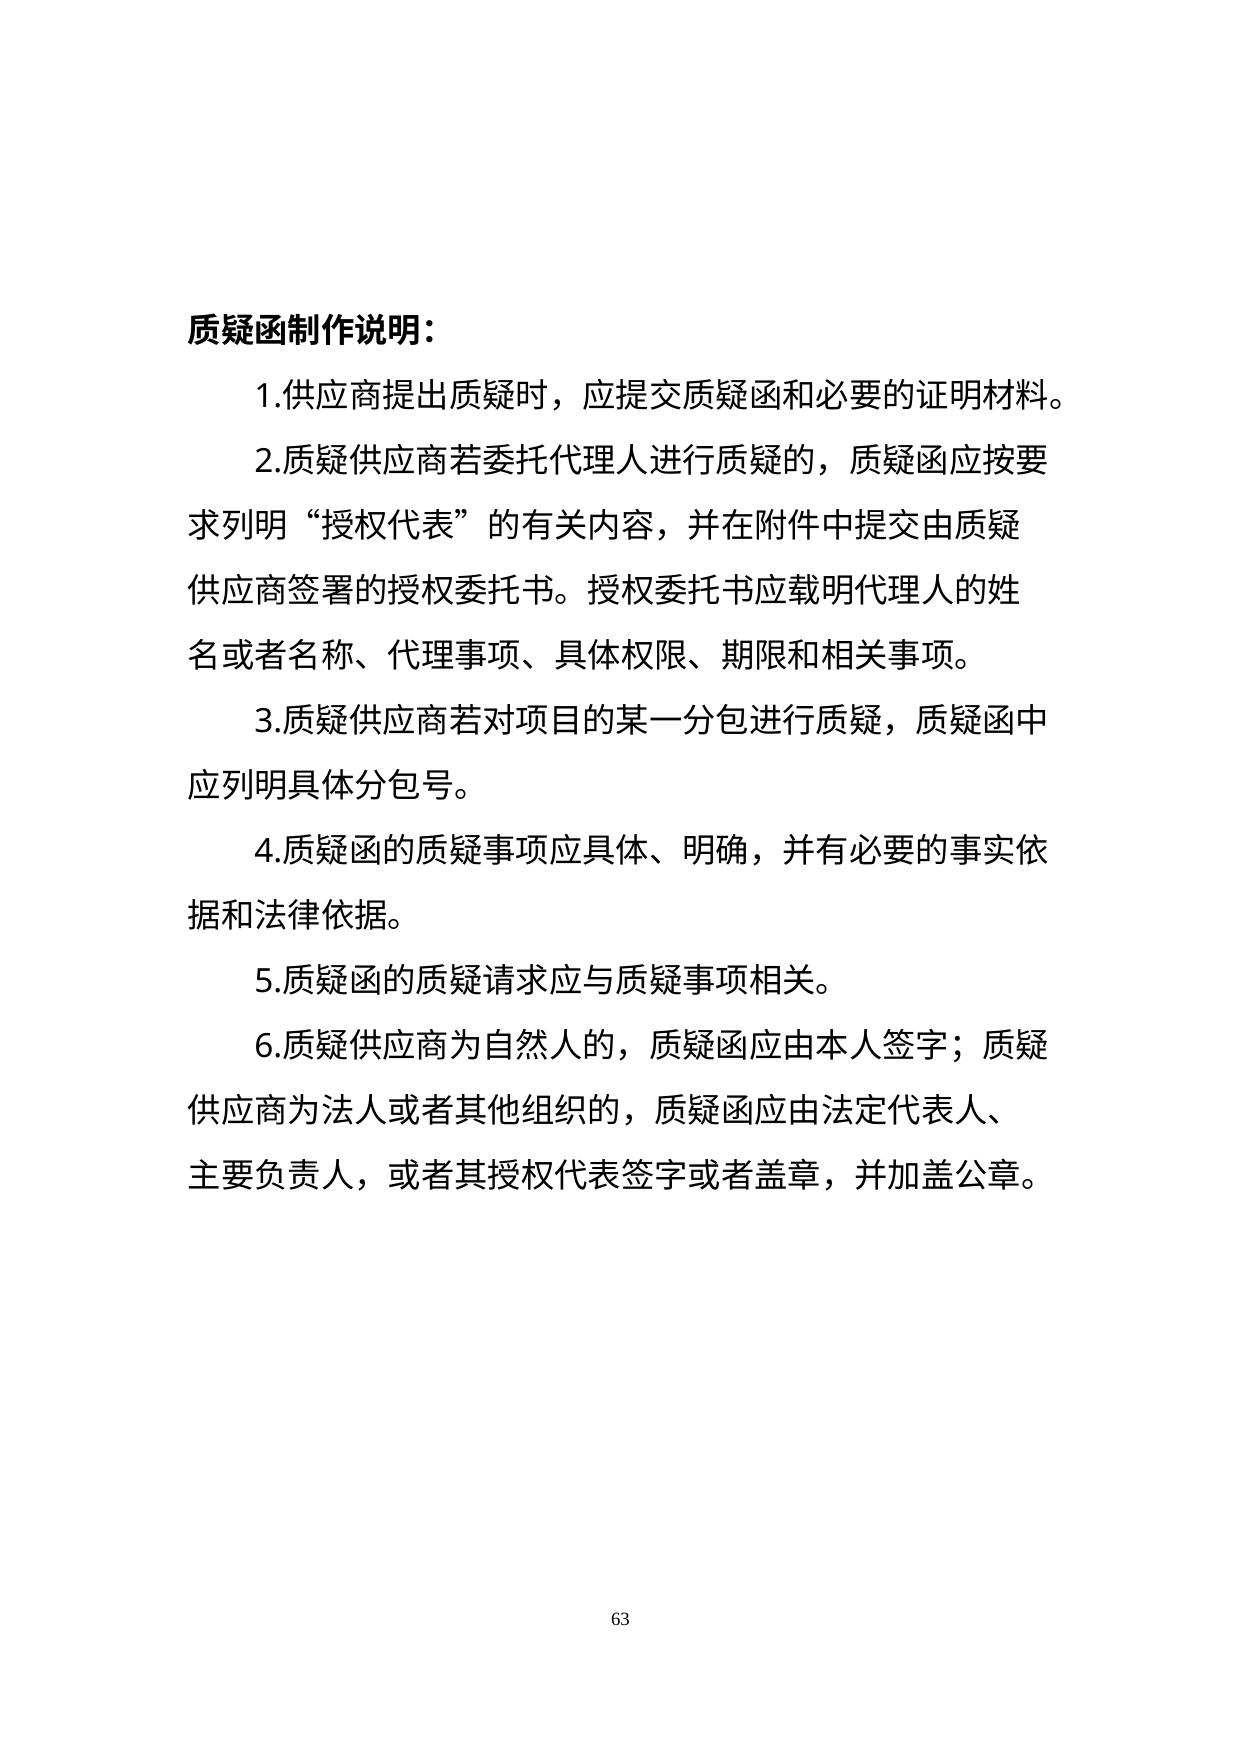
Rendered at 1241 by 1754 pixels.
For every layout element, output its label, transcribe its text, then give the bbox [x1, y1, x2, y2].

text 质疑函制作说明： [187, 295, 1053, 360]
text 6.质疑供应商为自然人的，质疑函应由本人签字；质疑供应商为法人或者其他组织的，质疑函应由法定代表人、主要负责人，或者其授权代表签字或者盖章，并加盖公章。 [187, 1010, 1053, 1205]
text 2.质疑供应商若委托代理人进行质疑的，质疑函应按要求列明“授权代表”的有关内容，并在附件中提交由质疑供应商签署的授权委托书。授权委托书应载明代理人的姓名或者名称、代理事项、具体权限、期限和相关事项。 [187, 425, 1053, 685]
text 4.质疑函的质疑事项应具体、明确，并有必要的事实依据和法律依据。 [187, 815, 1053, 945]
text 5.质疑函的质疑请求应与质疑事项相关。 [187, 945, 1053, 1010]
text 1.供应商提出质疑时，应提交质疑函和必要的证明材料。 [187, 360, 1053, 425]
text 3.质疑供应商若对项目的某一分包进行质疑，质疑函中应列明具体分包号。 [187, 685, 1053, 815]
